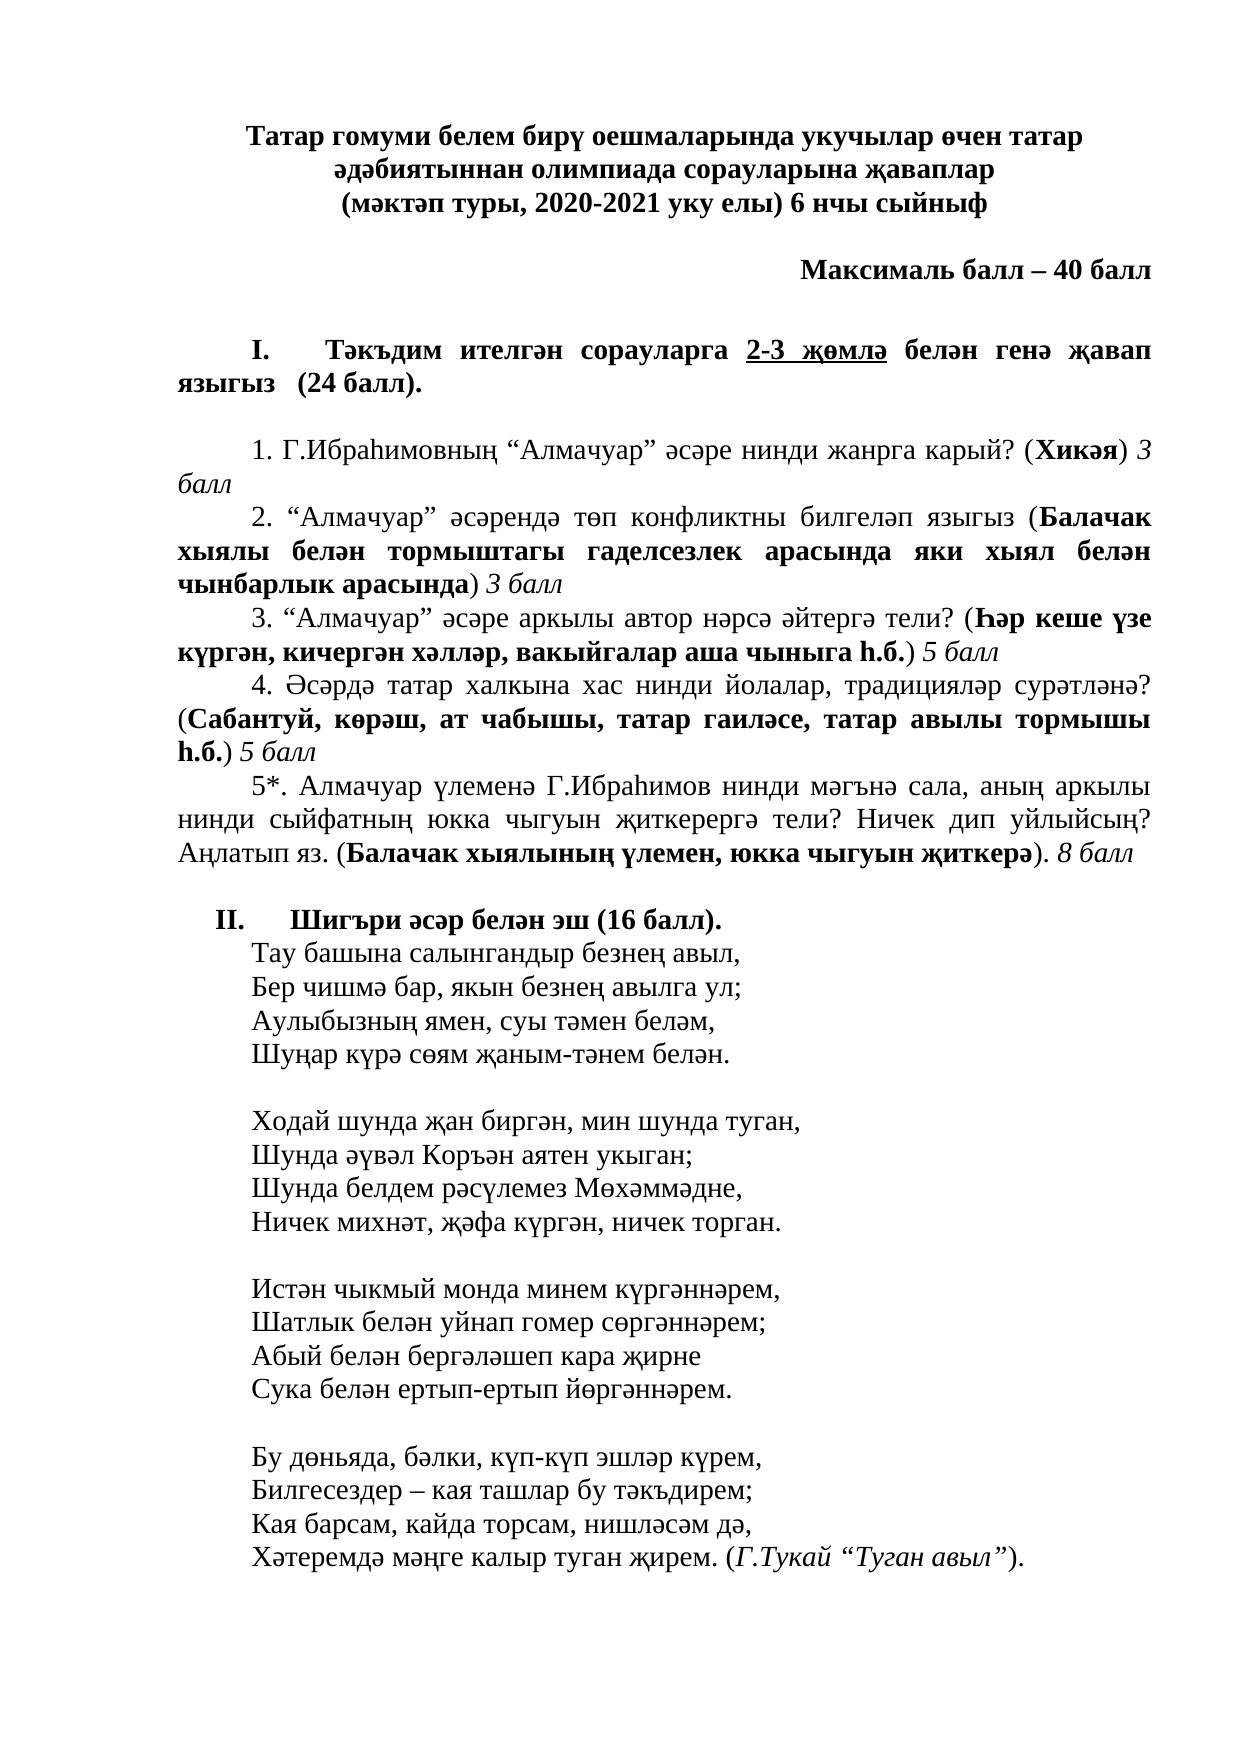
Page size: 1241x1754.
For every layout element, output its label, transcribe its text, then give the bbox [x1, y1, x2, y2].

list Ходай шунда җан биргән, мин шунда туган, [251, 1103, 1152, 1137]
text 3. “Алмачуар” әсәре аркылы автор нәрсә әйтергә тели? (Һәр кеше үзе күргән, кичергән хәлләр, вакыйгалар аша чыныга һ.б.) 5 балл [177, 600, 1152, 667]
list Шунда әүвәл Коръән аятен укыган; [251, 1137, 1152, 1170]
list Тәкъдим ителгән сорауларга 2-3 җөмлә белән генә җавап языгыз (24 балл). [177, 332, 1152, 399]
text Татар гомуми белем бирү оешмаларында укучылар өчен татар әдәбиятыннан олимпиада сорауларына җаваплар [177, 118, 1152, 185]
list Бер чишмә бар, якын безнең авылга ул; [251, 969, 1152, 1003]
list Шатлык белән уйнап гомер сөргәннәрем; [251, 1304, 1152, 1338]
list Ничек михнәт, җәфа күргән, ничек торган. [251, 1204, 1152, 1237]
text 4. Әсәрдә татар халкына хас нинди йолалар, традицияләр сурәтләнә? (Сабантуй, көрәш, ат чабышы, татар гаиләсе, татар авылы тормышы һ.б.) 5 балл [177, 667, 1152, 768]
text 2. “Алмачуар” әсәрендә төп конфликтны билгеләп языгыз (Балачак хыялы белән тормыштагы гаделсезлек арасында яки хыял белән чынбарлык арасында) 3 балл [177, 499, 1152, 600]
list Билгесездер – кая ташлар бу тәкъдирем; [251, 1472, 1152, 1506]
list Шуңар күрә сөям җаным-тәнем белән. [251, 1036, 1152, 1070]
list Тау башына салынгандыр безнең авыл, [251, 936, 1152, 969]
list Абый белән бергәләшеп кара җирне [251, 1338, 1152, 1372]
list Сука белән ертып-ертып йөргәннәрем. [251, 1372, 1152, 1405]
list Бу дөньяда, бәлки, күп-күп эшләр күрем, [251, 1439, 1152, 1472]
list Шунда белдем рәсүлемез Мөхәммәдне, [251, 1170, 1152, 1204]
text 1. Г.Ибраһимовның “Алмачуар” әсәре нинди жанрга карый? (Хикәя) 3 балл [177, 432, 1152, 499]
list Аулыбызның ямен, суы тәмен беләм, [251, 1003, 1152, 1036]
list Хәтеремдә мәңге калыр туган җирем. (Г.Тукай “Туган авыл”). [251, 1539, 1152, 1573]
list Шигъри әсәр белән эш (16 балл). [215, 902, 1152, 936]
list Кая барсам, кайда торсам, нишләсәм дә, [251, 1506, 1152, 1539]
list Истән чыкмый монда минем күргәннәрем, [251, 1271, 1152, 1304]
text Максималь балл – 40 балл [177, 252, 1152, 286]
text 5*. Алмачуар үлеменә Г.Ибраһимов нинди мәгънә сала, аның аркылы нинди сыйфатның юкка чыгуын җиткерергә тели? Ничек дип уйлыйсың? Аңлатып яз. (Балачак хыялының үлемен, юкка чыгуын җиткерә). 8 балл [177, 768, 1152, 868]
text (мәктәп туры, 2020-2021 уку елы) 6 нчы сыйныф [177, 185, 1152, 219]
